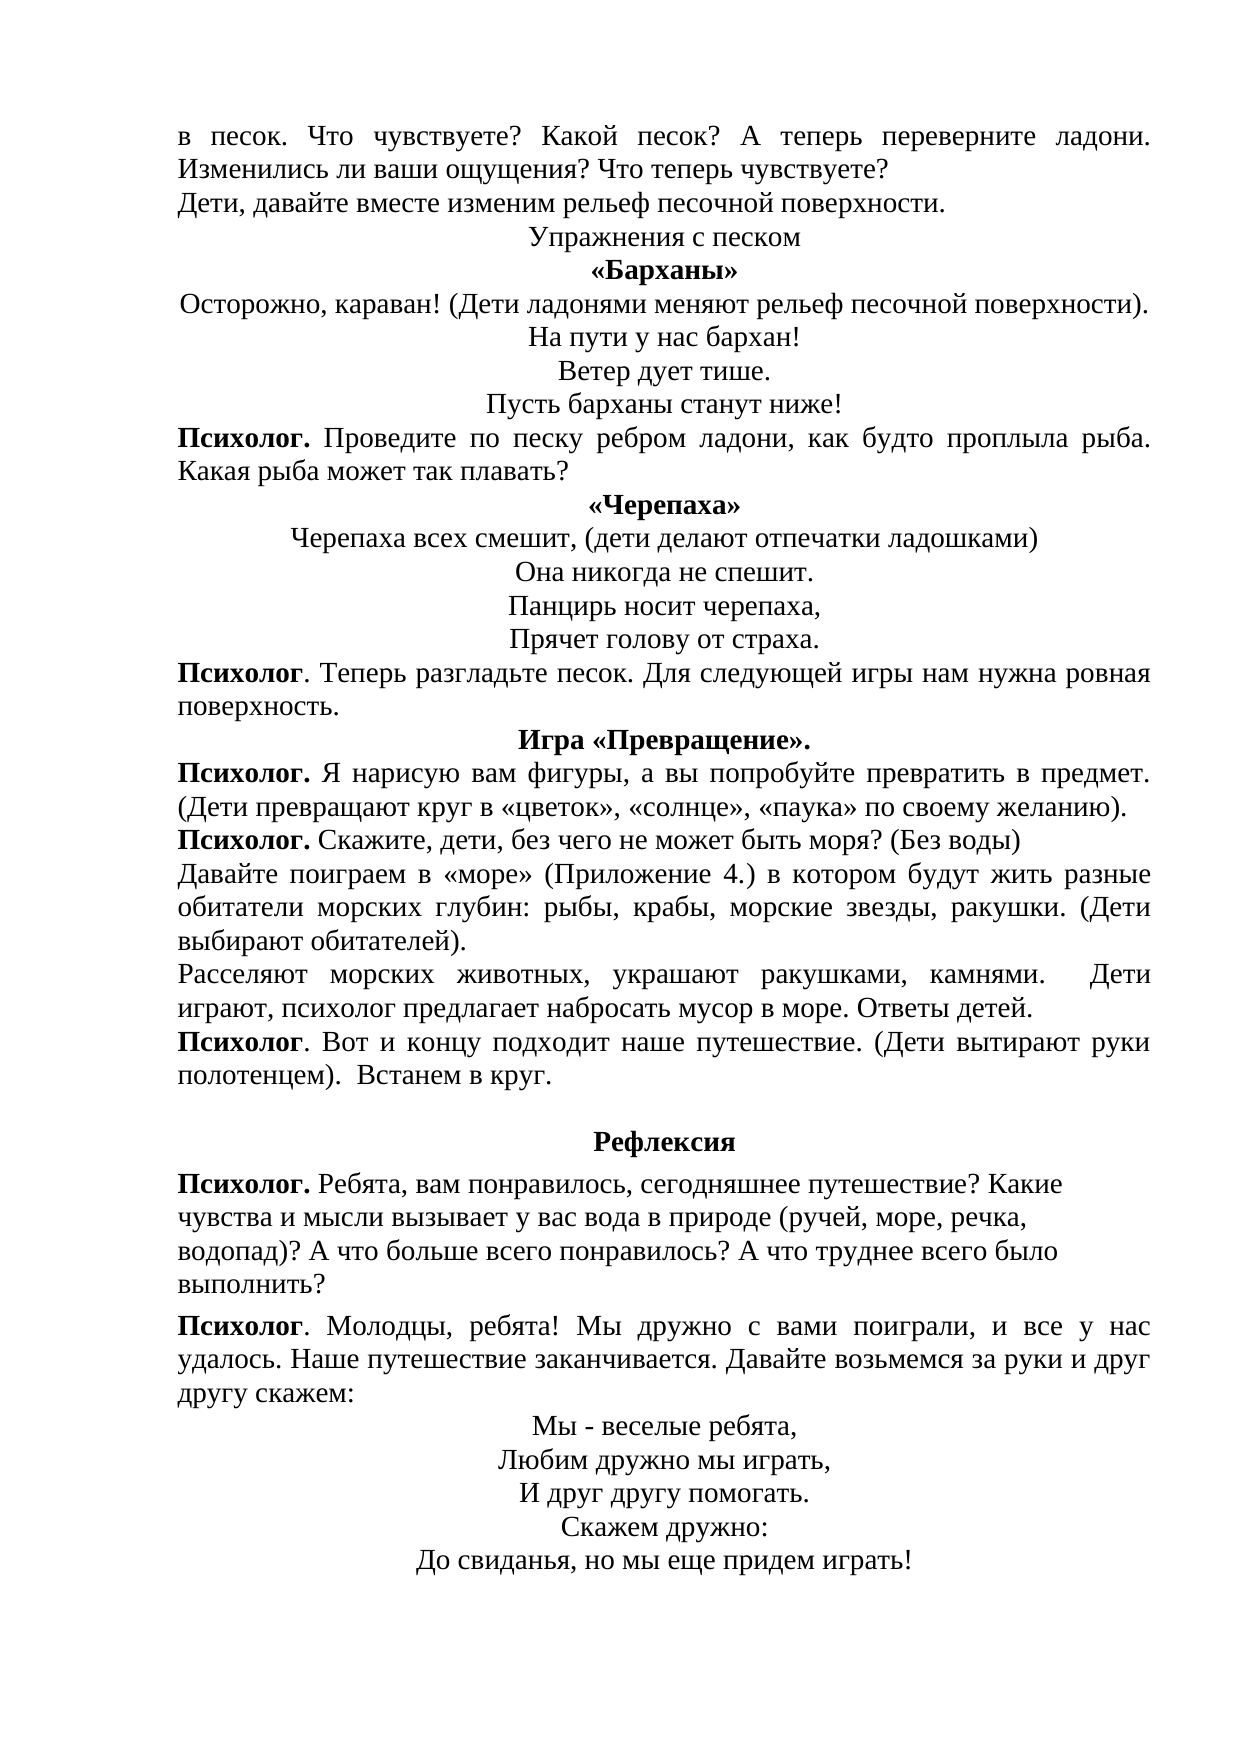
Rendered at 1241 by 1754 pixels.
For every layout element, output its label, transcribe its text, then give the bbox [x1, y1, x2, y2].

text Психолог. Вот и концу подходит наше путешествие. (Дети вытирают руки полотенцем). Встанем в круг. [177, 1024, 1152, 1091]
text Давайте поиграем в «море» (Приложение 4.) в котором будут жить разные обитатели морских глубин: рыбы, крабы, морские звезды, ракушки. (Дети выбирают обитателей). [177, 856, 1152, 957]
text И друг другу помогать. [177, 1475, 1152, 1509]
text Панцирь носит черепаха, [177, 588, 1152, 621]
text Любим дружно мы играть, [177, 1442, 1152, 1475]
text Психолог. Я нарисую вам фигуры, а вы попробуйте превратить в предмет. (Дети превращают круг в «цветок», «солнце», «паука» по своему желанию). [177, 755, 1152, 822]
text На пути у нас бархан! [177, 319, 1152, 353]
text Пусть барханы станут ниже! [177, 386, 1152, 420]
text «Барханы» [177, 252, 1152, 286]
text Игра «Превращение». [177, 722, 1152, 755]
text Психолог. Проведите по песку ребром ладони, как будто проплыла рыба. Какая рыба может так плавать? [177, 420, 1152, 487]
text Мы - веселые ребята, [177, 1408, 1152, 1442]
text Прячет голову от страха. [177, 621, 1152, 655]
text Расселяют морских животных, украшают ракушками, камнями. Дети играют, психолог предлагает набросать мусор в море. Ответы детей. [177, 957, 1152, 1024]
text Психолог. Скажите, дети, без чего не может быть моря? (Без воды) [177, 822, 1152, 856]
text Она никогда не спешит. [177, 554, 1152, 588]
text Скажем дружно: [177, 1509, 1152, 1542]
text Ветер дует тише. [177, 353, 1152, 386]
text Дети, давайте вместе изменим рельеф песочной поверхности. [177, 185, 1152, 219]
text До свиданья, но мы еще придем играть! [177, 1542, 1152, 1576]
text Упражнения с песком [177, 219, 1152, 252]
text Психолог. Теперь разгладьте песок. Для следующей игры нам нужна ровная поверхность. [177, 655, 1152, 722]
text Психолог. Молодцы, ребята! Мы дружно с вами поиграли, и все у нас удалось. Наше путешествие заканчивается. Давайте возьмемся за руки и друг другу скажем: [177, 1308, 1152, 1408]
text Психолог. Ребята, вам понравилось, сегодняшнее путешествие? Какие чувства и мысли вызывает у вас вода в природе (ручей, море, речка, водопад)? А что больше всего понравилось? А что труднее всего было выполнить? [177, 1166, 1152, 1300]
text Черепаха всех смешит, (дети делают отпечатки ладошками) [177, 521, 1152, 554]
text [177, 118, 1152, 185]
text Рефлексия [177, 1124, 1152, 1158]
text Осторожно, караван! (Дети ладонями меняют рельеф песочной поверхности). [177, 286, 1152, 319]
text «Черепаха» [177, 487, 1152, 521]
